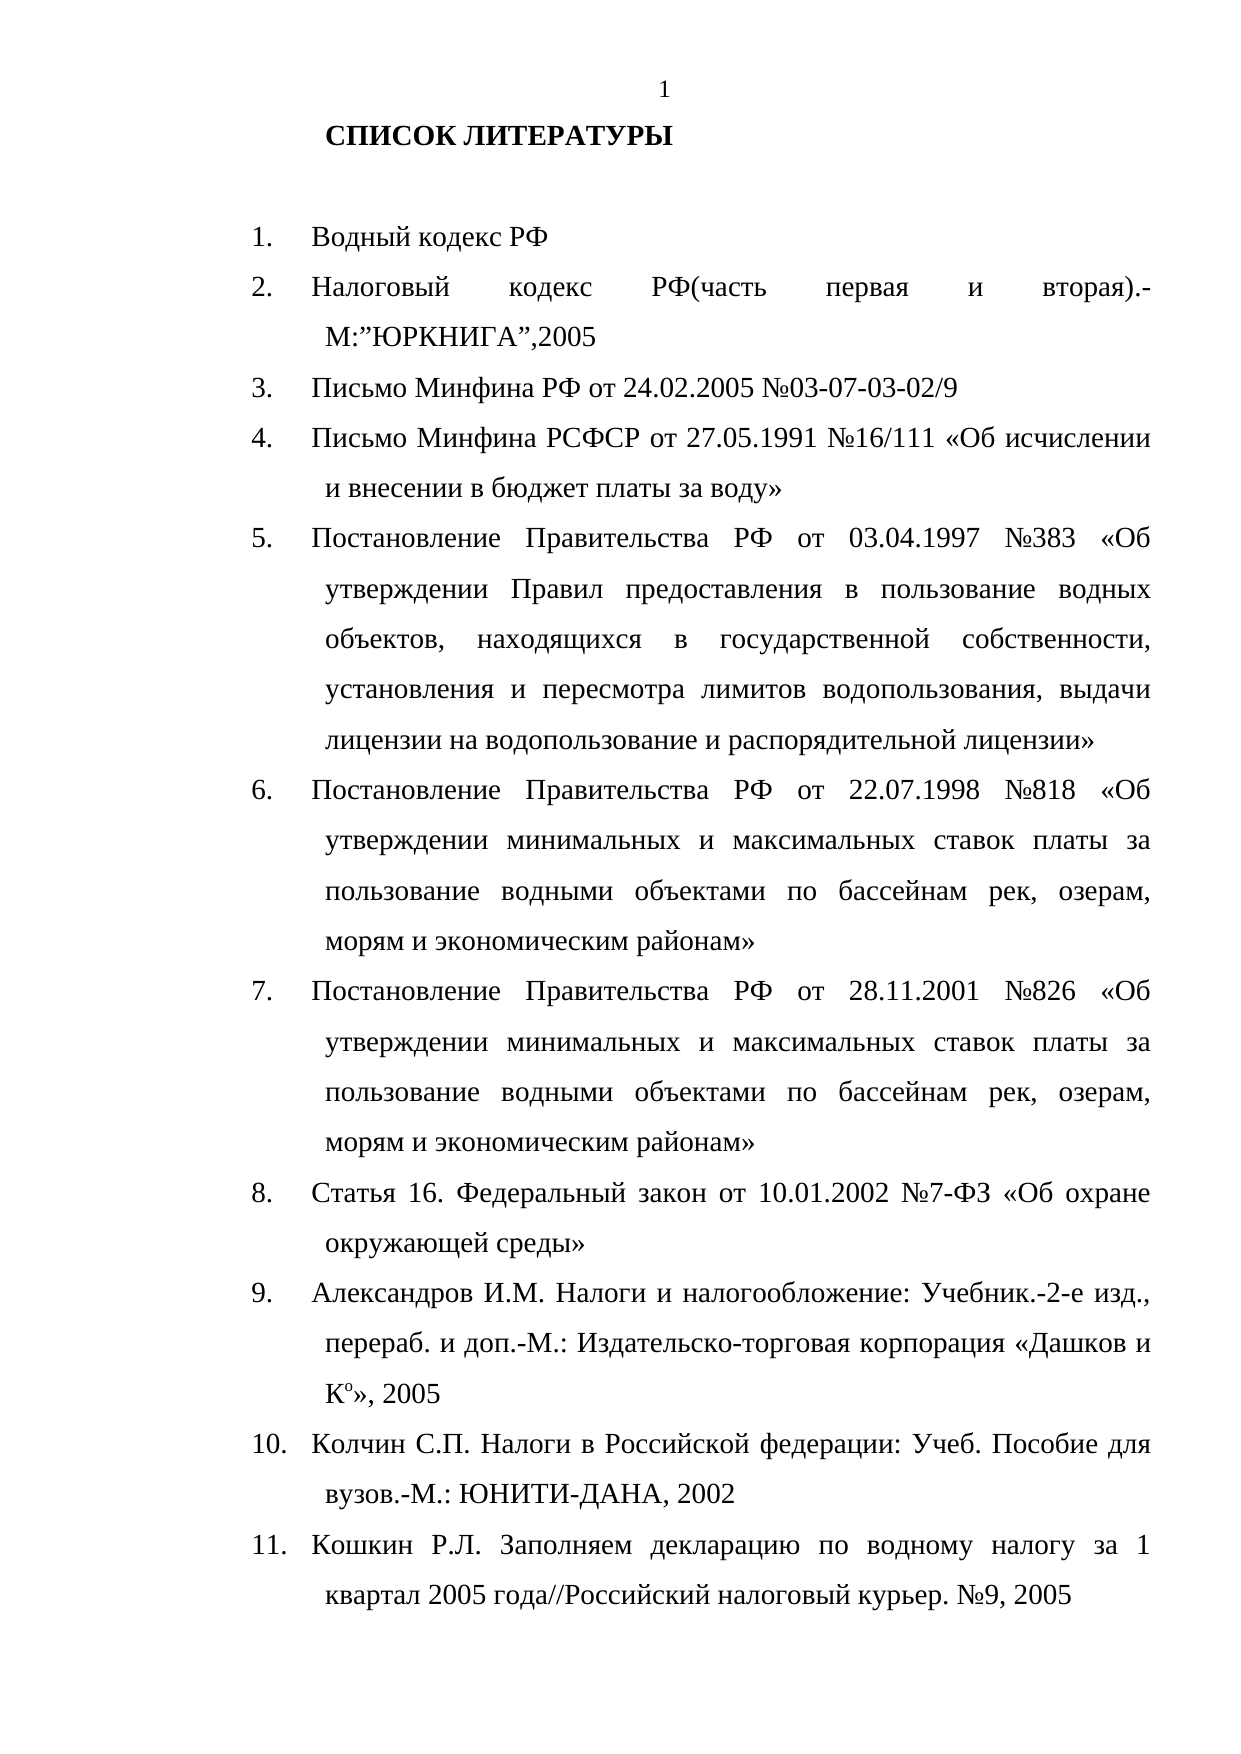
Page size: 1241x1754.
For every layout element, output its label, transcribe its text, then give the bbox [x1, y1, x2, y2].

list Кошкин Р.Л. Заполняем декларацию по водному налогу за 1 квартал 2005 года//Российский налоговый курьер. №9, 2005 [251, 1527, 1152, 1611]
list Статья 16. Федеральный закон от 10.01.2002 №7-ФЗ «Об охране окружающей среды» [251, 1175, 1152, 1258]
list Письмо Минфина РСФСР от 27.05.1991 №16/111 «Об исчислении и внесении в бюджет платы за воду» [251, 420, 1152, 504]
list Постановление Правительства РФ от 22.07.1998 №818 «Об утверждении минимальных и максимальных ставок платы за пользование водными объектами по бассейнам рек, озерам, морям и экономическим районам» [251, 772, 1152, 957]
list Постановление Правительства РФ от 03.04.1997 №383 «Об утверждении Правил предоставления в пользование водных объектов, находящихся в государственной собственности, установления и пересмотра лимитов водопользования, выдачи лицензии на водопользование и распорядительной лицензии» [251, 521, 1152, 755]
list Налоговый кодекс РФ(часть первая и вторая).-М:”ЮРКНИГА”,2005 [251, 269, 1152, 353]
list Колчин С.П. Налоги в Российской федерации: Учеб. Пособие для вузов.-М.: ЮНИТИ-ДАНА, 2002 [251, 1426, 1152, 1510]
list Александров И.М. Налоги и налогообложение: Учебник.-2-е изд., перераб. и доп.-М.: Издательско-торговая корпорация «Дашков и Ко», 2005 [251, 1275, 1152, 1409]
list Постановление Правительства РФ от 28.11.2001 №826 «Об утверждении минимальных и максимальных ставок платы за пользование водными объектами по бассейнам рек, озерам, морям и экономическим районам» [251, 973, 1152, 1158]
text СПИСОК ЛИТЕРАТУРЫ [177, 118, 1152, 152]
list Письмо Минфина РФ от 24.02.2005 №03-07-03-02/9 [251, 370, 1152, 403]
list Водный кодекс РФ [251, 219, 1152, 252]
